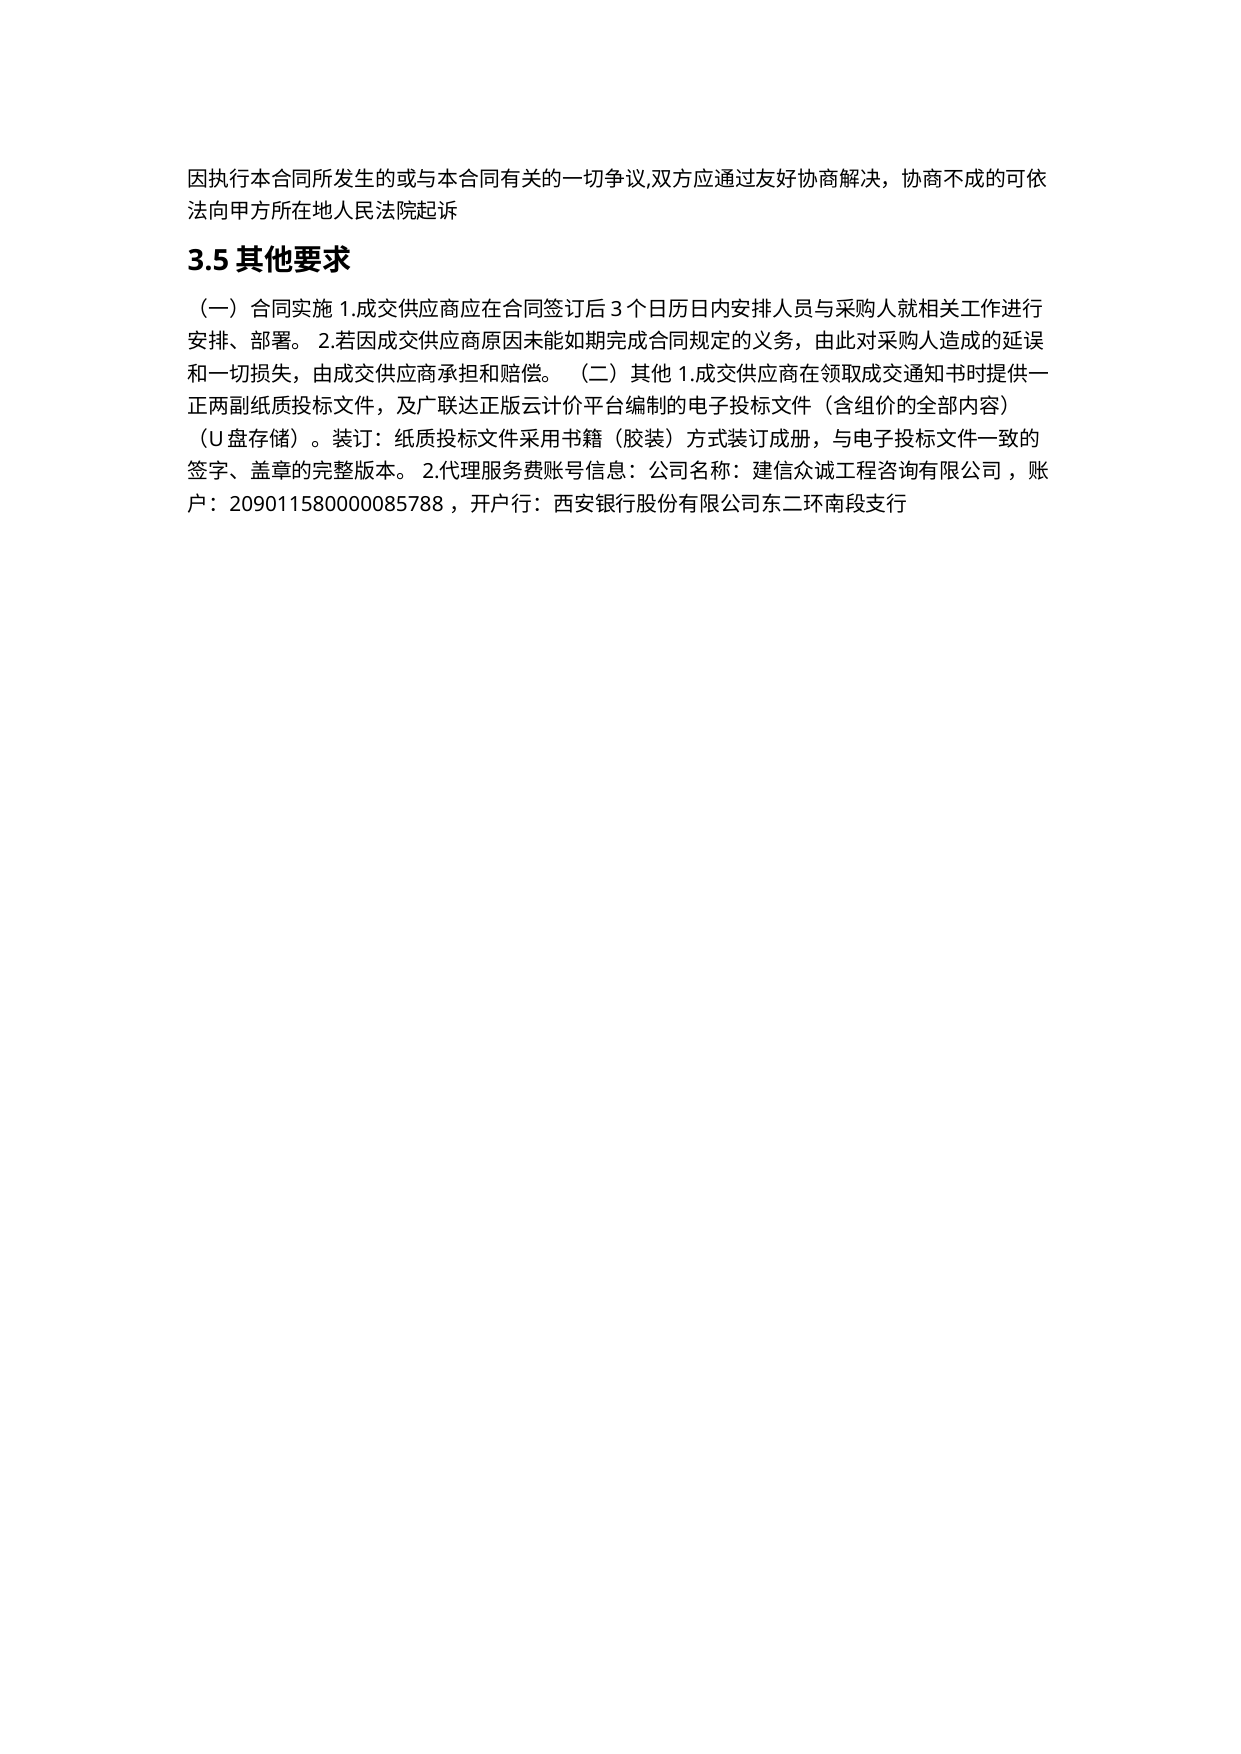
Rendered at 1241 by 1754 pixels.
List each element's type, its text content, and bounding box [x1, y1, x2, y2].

text 3.5其他要求 [187, 227, 1053, 292]
text （一）合同实施 1.成交供应商应在合同签订后3个日历日内安排人员与采购人就相关工作进行安排、部署。 2.若因成交供应商原因未能如期完成合同规定的义务，由此对采购人造成的延误和一切损失，由成交供应商承担和赔偿。 （二）其他 1.成交供应商在领取成交通知书时提供一正两副纸质投标文件，及广联达正版云计价平台编制的电子投标文件（含组价的全部内容）（U盘存储）。装订：纸质投标文件采用书籍（胶装）方式装订成册，与电子投标文件一致的签字、盖章的完整版本。 2.代理服务费账号信息：公司名称：建信众诚工程咨询有限公司 ，账户：209011580000085788 ，开户行：西安银行股份有限公司东二环南段支行 [187, 292, 1053, 519]
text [187, 162, 1053, 227]
